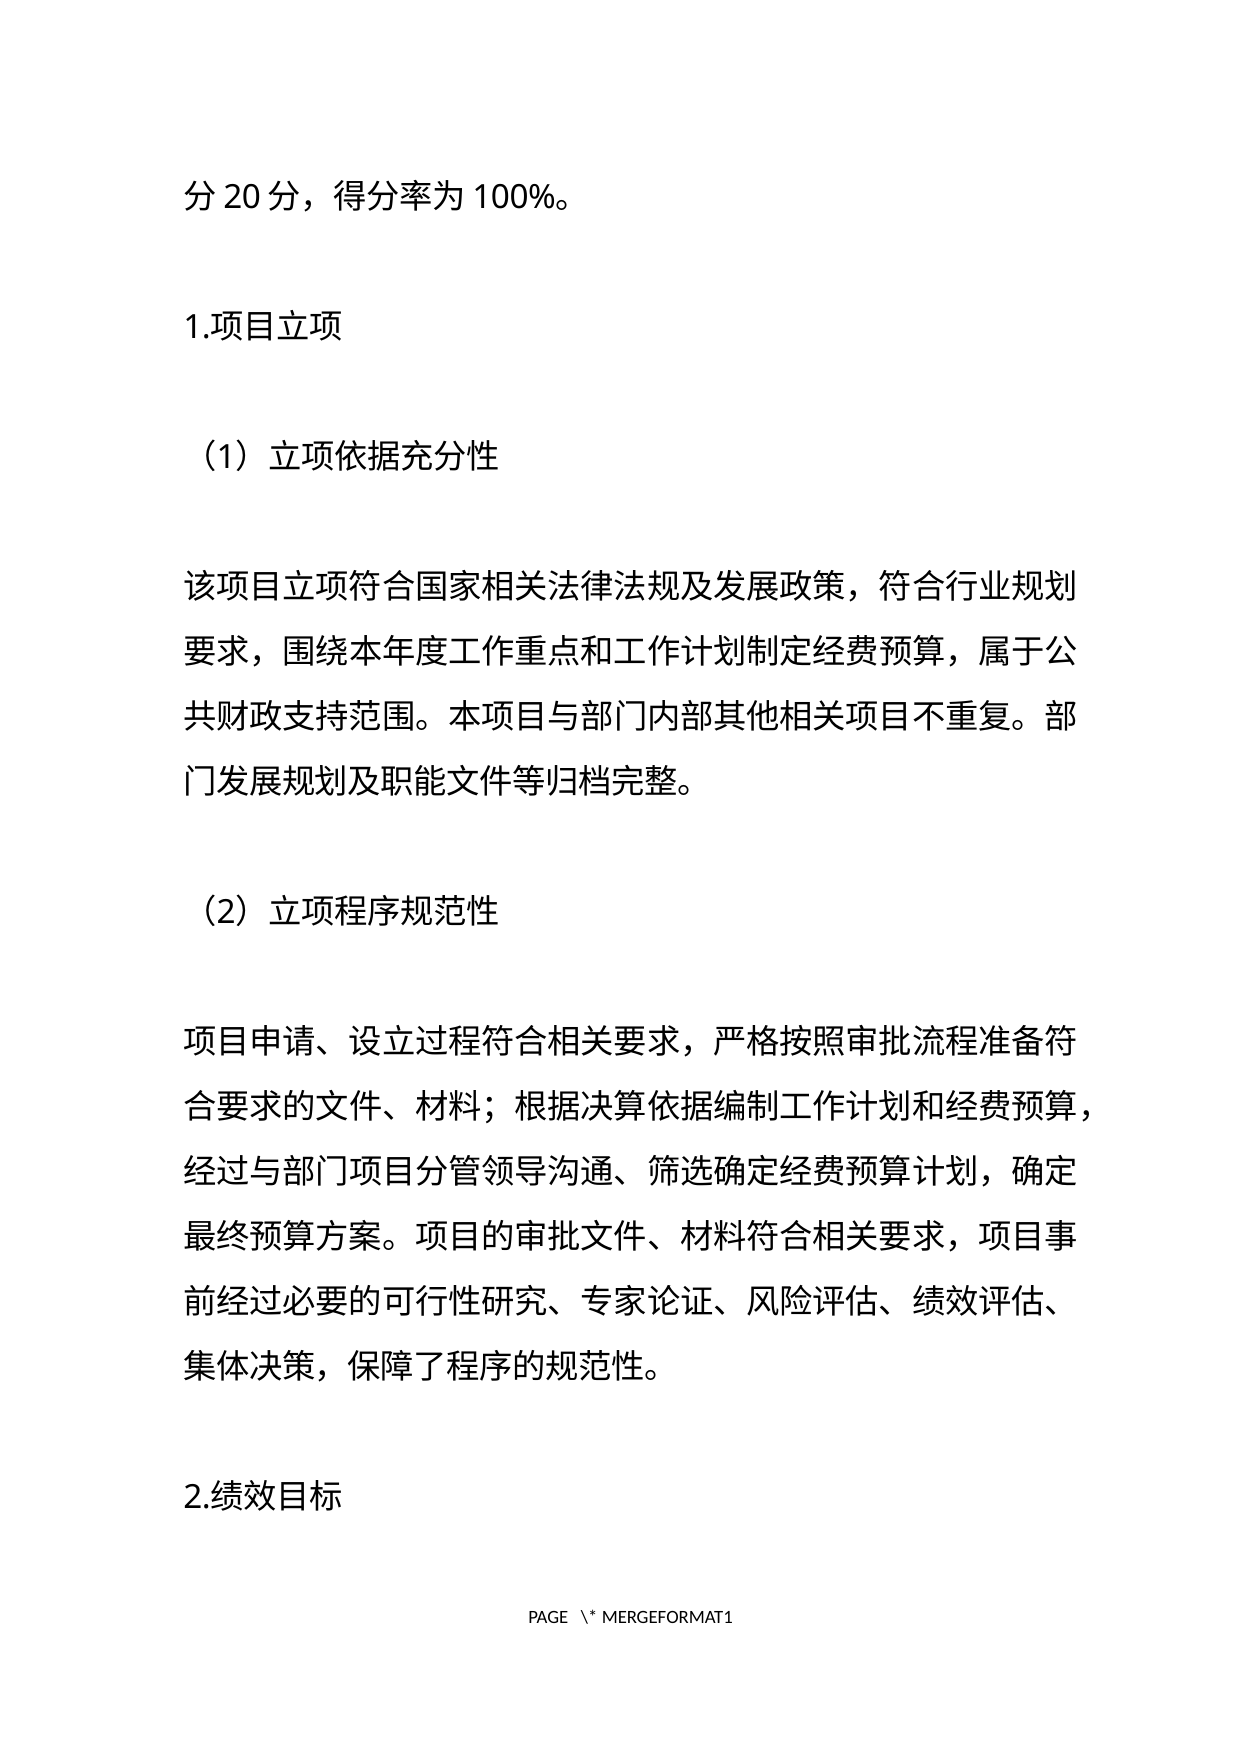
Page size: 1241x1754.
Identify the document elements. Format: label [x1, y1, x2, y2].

text [183, 162, 1078, 1527]
